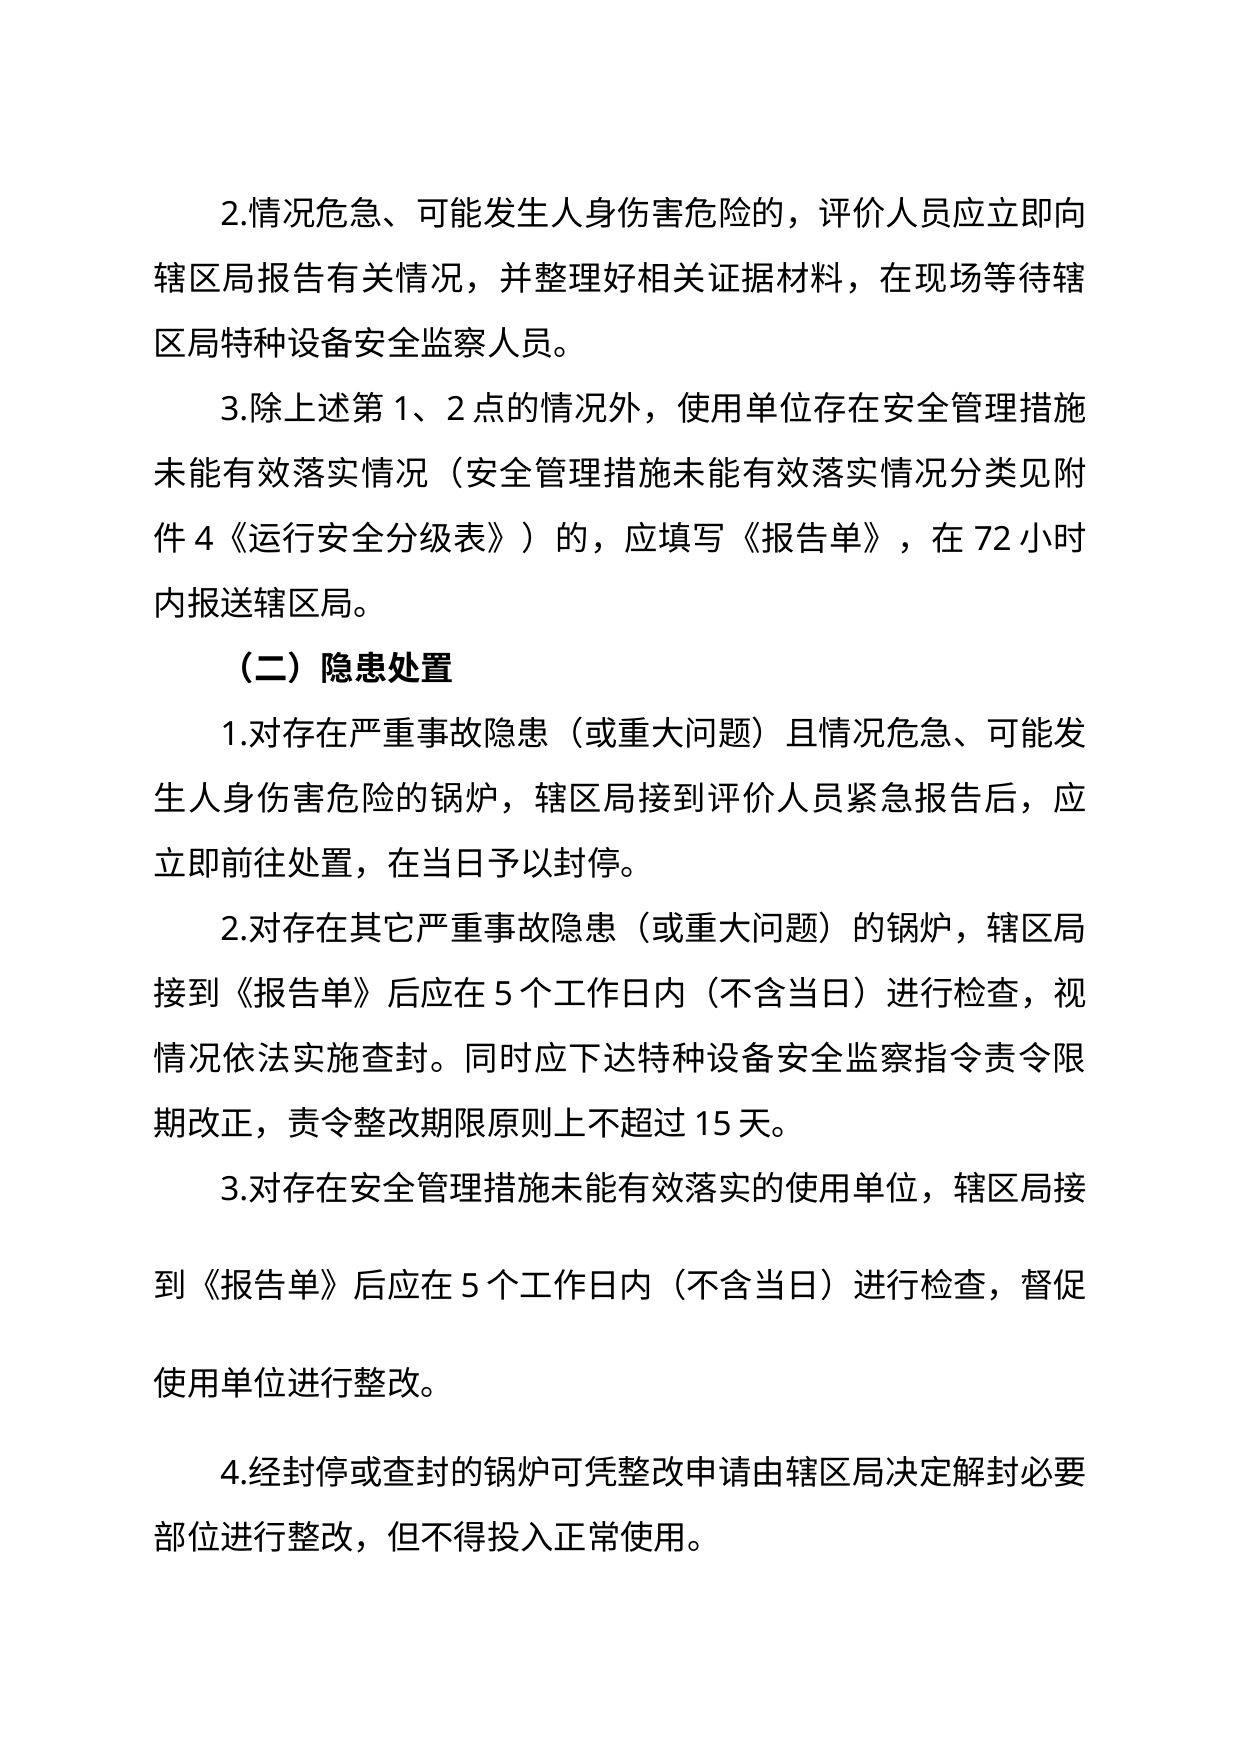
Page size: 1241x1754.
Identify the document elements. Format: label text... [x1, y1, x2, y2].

text 2.情况危急、可能发生人身伤害危险的，评价人员应立即向辖区局报告有关情况，并整理好相关证据材料，在现场等待辖区局特种设备安全监察人员。 [153, 178, 1087, 373]
text 3.对存在安全管理措施未能有效落实的使用单位，辖区局接到《报告单》后应在5个工作日内（不含当日）进行检查，督促使用单位进行整改。 [153, 1153, 1087, 1413]
text 4.经封停或查封的锅炉可凭整改申请由辖区局决定解封必要部位进行整改，但不得投入正常使用。 [153, 1437, 1087, 1567]
text 3.除上述第1、2点的情况外，使用单位存在安全管理措施未能有效落实情况（安全管理措施未能有效落实情况分类见附件4《运行安全分级表》）的，应填写《报告单》，在72小时内报送辖区局。 [153, 373, 1087, 633]
text 1.对存在严重事故隐患（或重大问题）且情况危急、可能发生人身伤害危险的锅炉，辖区局接到评价人员紧急报告后，应立即前往处置，在当日予以封停。 [153, 698, 1087, 893]
text （二）隐患处置 [153, 633, 1087, 698]
text 2.对存在其它严重事故隐患（或重大问题）的锅炉，辖区局接到《报告单》后应在5个工作日内（不含当日）进行检查，视情况依法实施查封。同时应下达特种设备安全监察指令责令限期改正，责令整改期限原则上不超过15天。 [153, 893, 1087, 1153]
